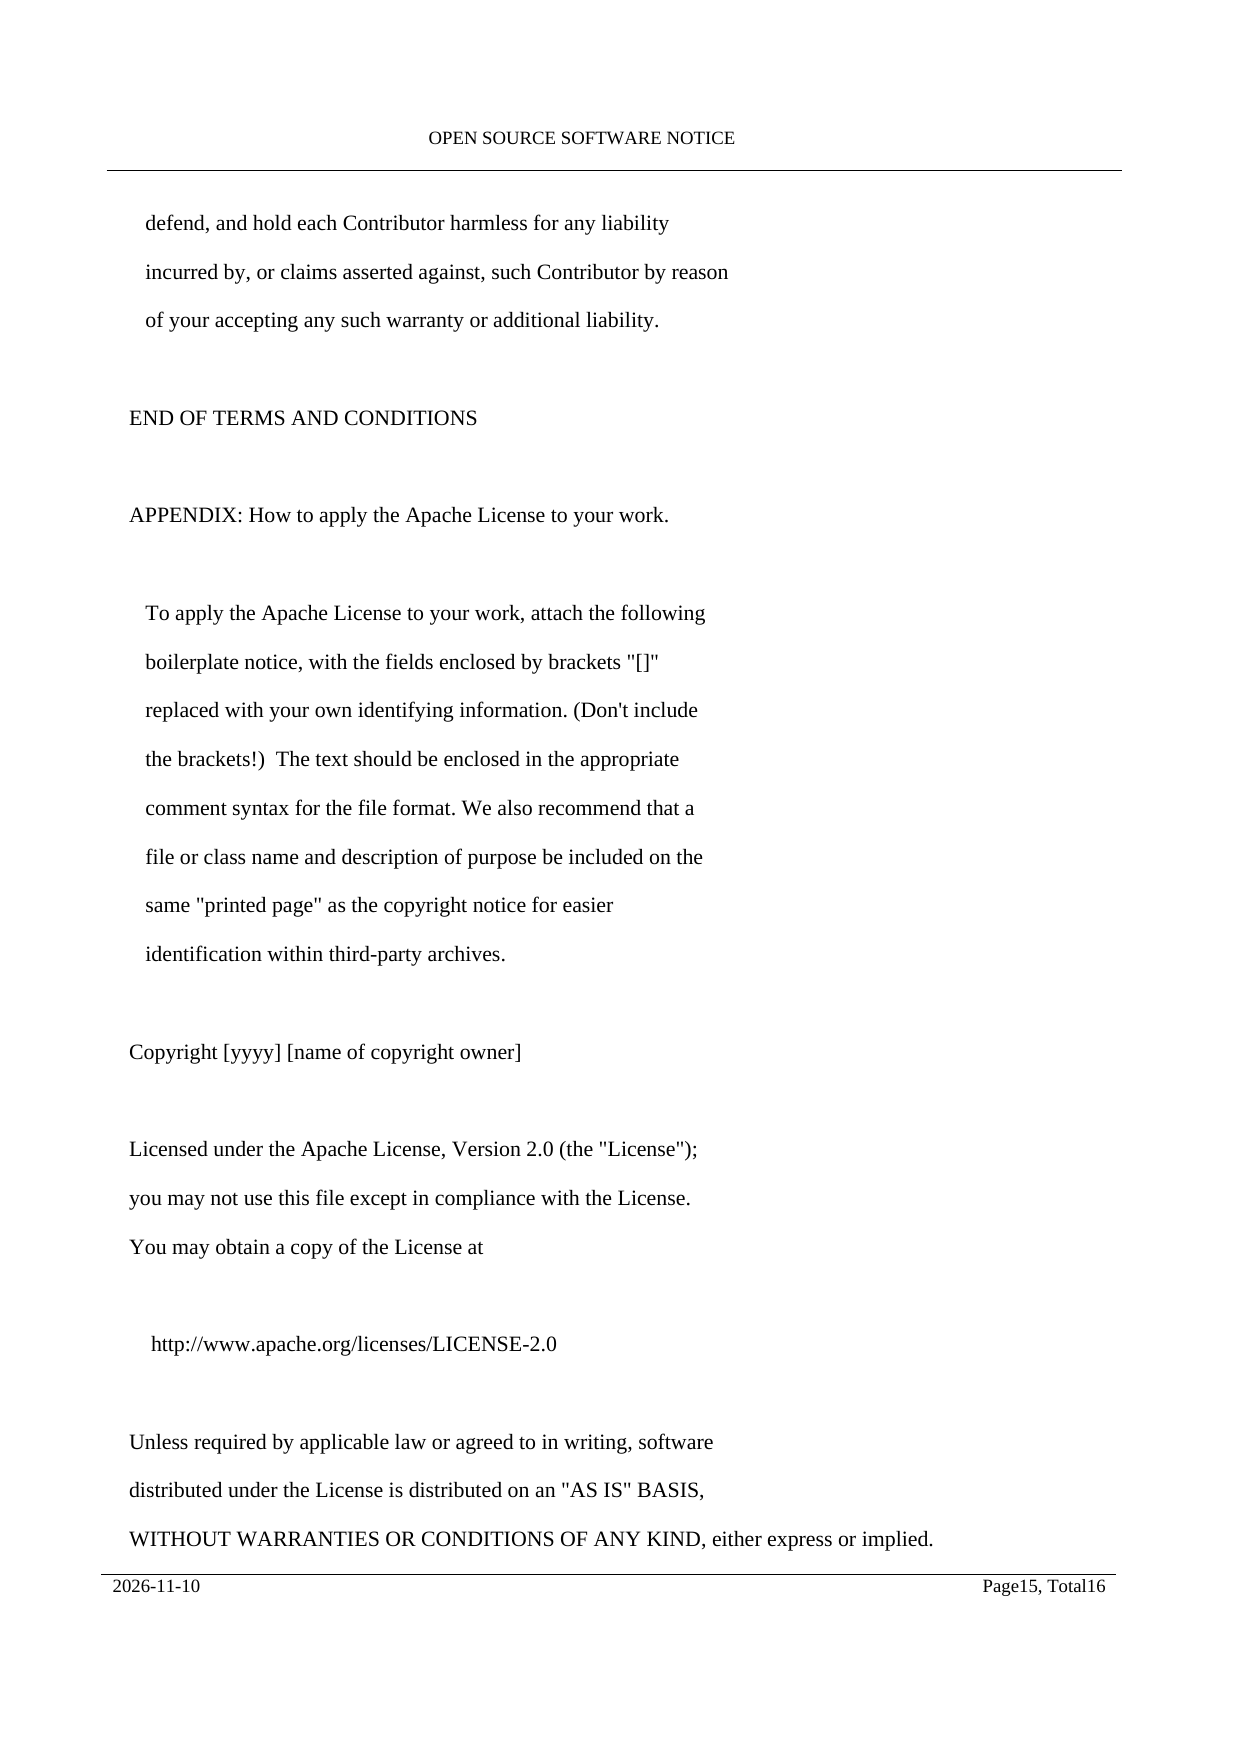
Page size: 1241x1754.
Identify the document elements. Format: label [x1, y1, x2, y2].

text [112, 206, 1128, 1555]
